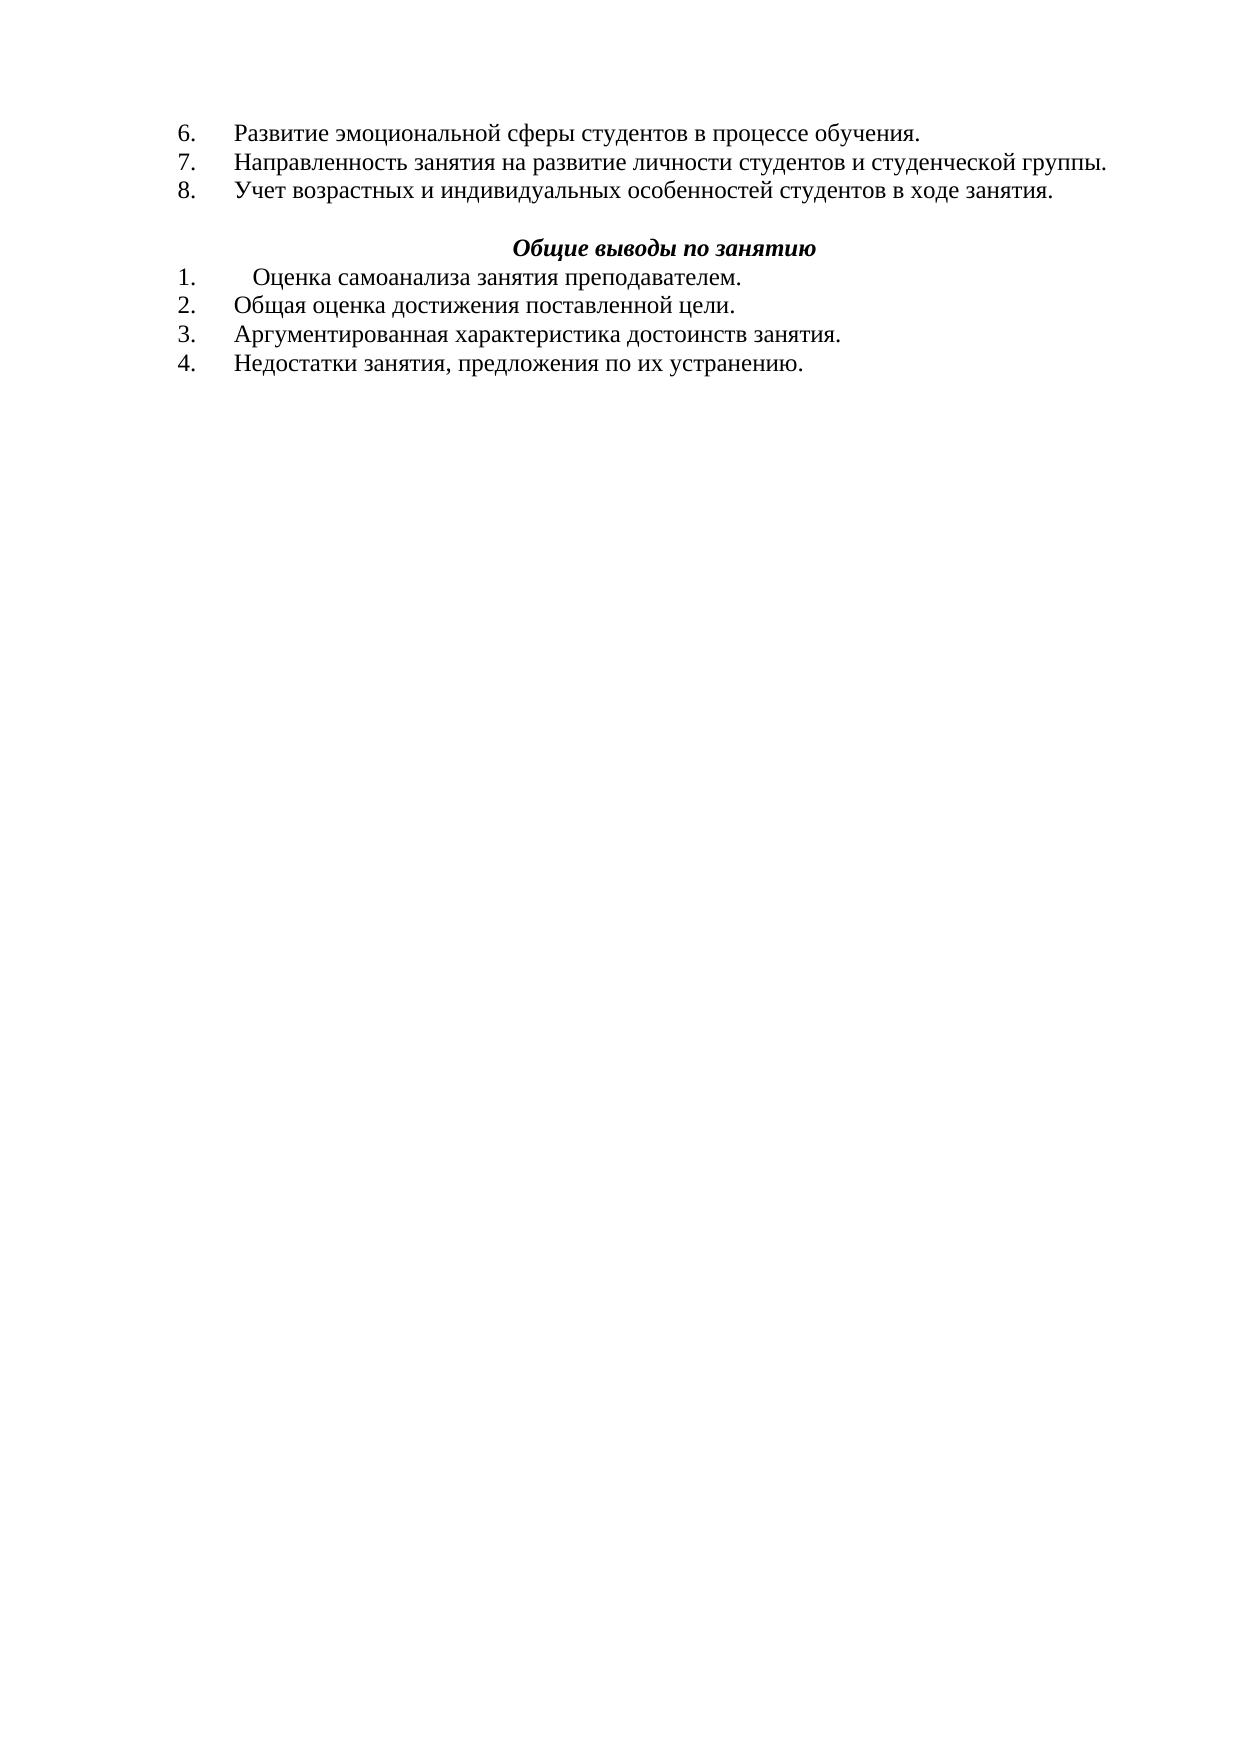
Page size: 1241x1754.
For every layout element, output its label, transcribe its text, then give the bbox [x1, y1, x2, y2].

list Учет возрастных и индивидуальных особенностей студентов в ходе занятия. [177, 176, 1152, 204]
list Оценка самоанализа занятия преподавателем. [177, 262, 1152, 291]
list Общая оценка достижения поставленной цели. [177, 291, 1152, 319]
text Общие выводы по занятию [177, 233, 1152, 262]
list Аргументированная характеристика достоинств занятия. [177, 319, 1152, 348]
list Развитие эмоциональной сферы студентов в процессе обучения. [177, 118, 1152, 147]
list Недостатки занятия, предложения по их устранению. [177, 348, 1152, 377]
list Направленность занятия на развитие личности студентов и студенческой группы. [177, 147, 1152, 176]
